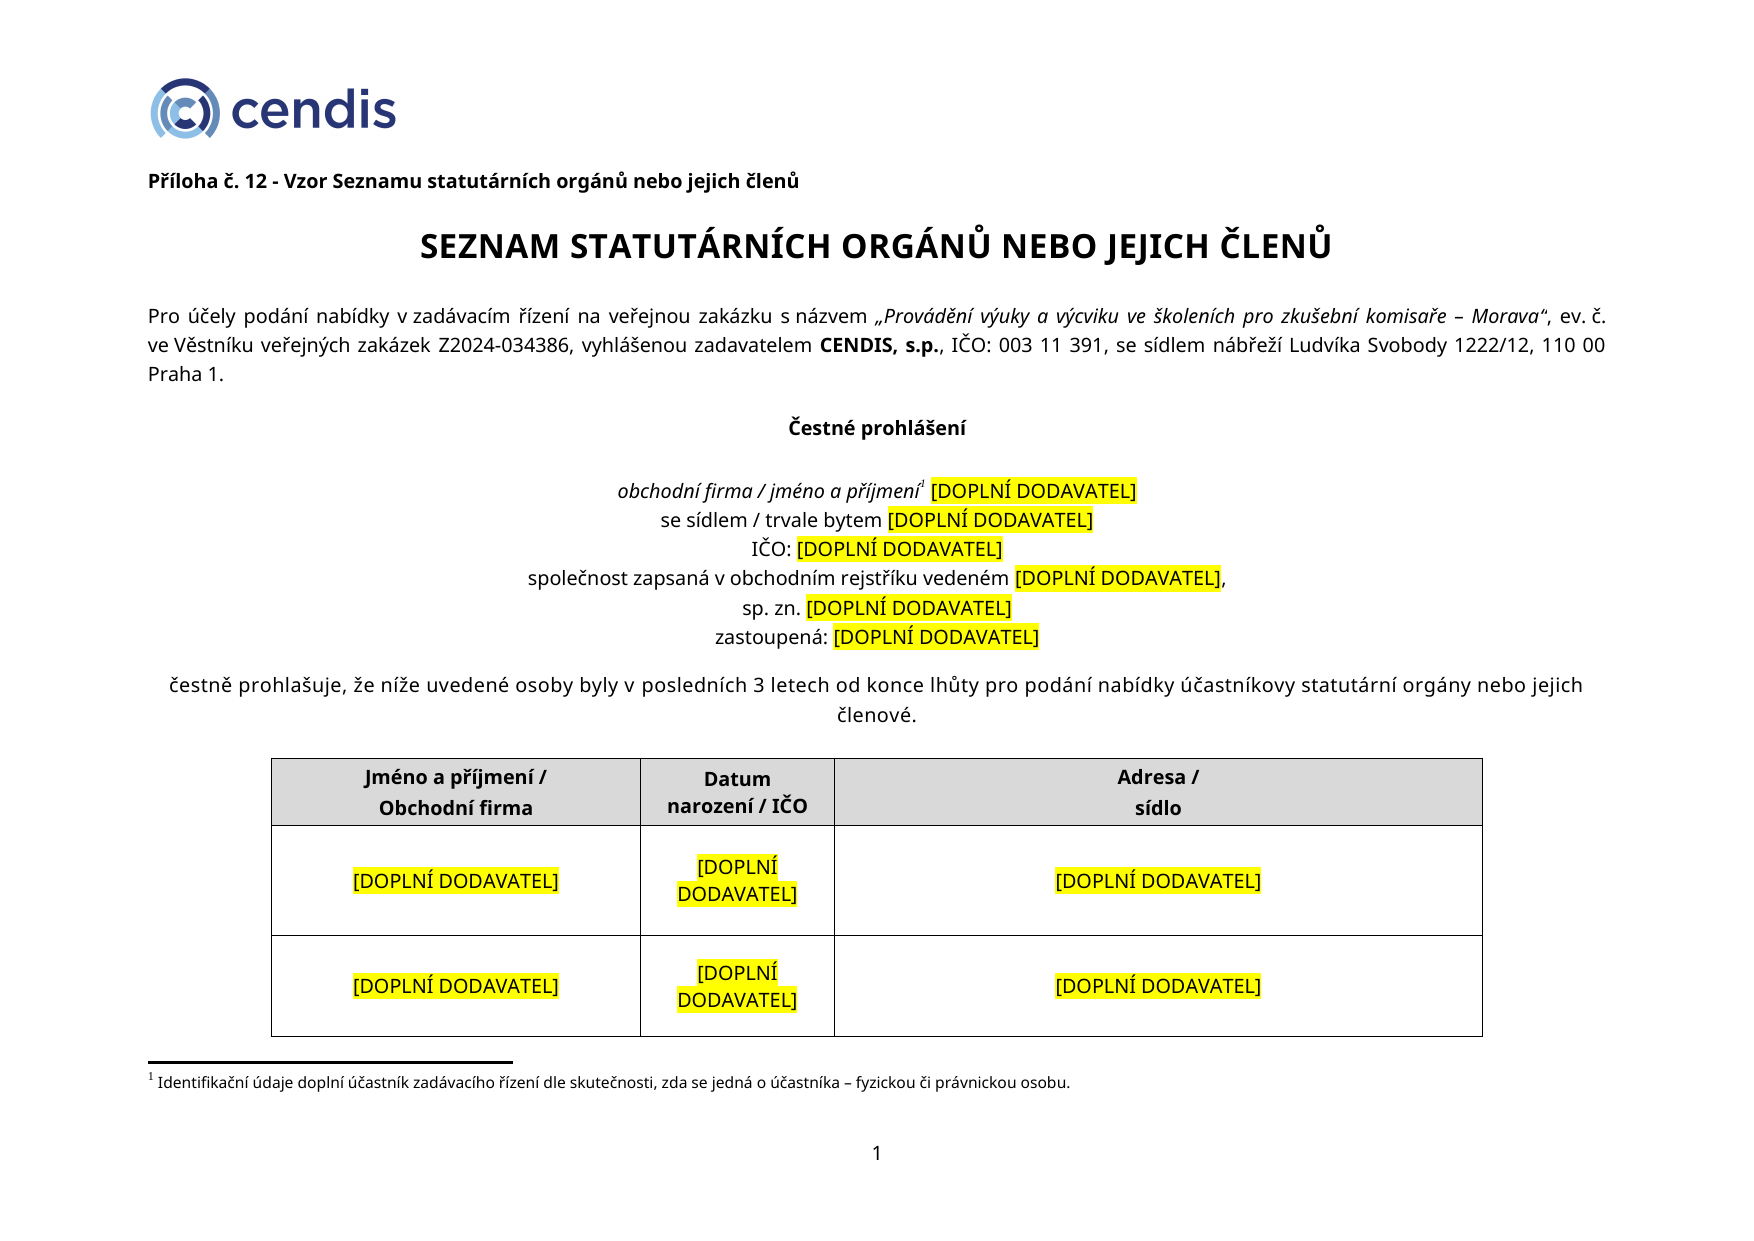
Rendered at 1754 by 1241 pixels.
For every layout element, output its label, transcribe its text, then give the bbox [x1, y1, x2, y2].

text společnost zapsaná v obchodním rejstříku vedeném [DOPLNÍ DODAVATEL], [148, 562, 1606, 592]
text obchodní firma / jméno a příjmení [DOPLNÍ DODAVATEL] [148, 475, 1606, 504]
table_header Adresa / sídlo [835, 759, 1482, 825]
text Pro účely podání nabídky v zadávacím řízení na veřejnou zakázku s názvem „Provádění výuky a výcviku ve školeních pro zkušební komisaře – Morava“, ev. č. ve Věstníku veřejných zakázek Z2024-034386, vyhlášenou zadavatelem CENDIS, s.p., IČO: 003 11 391, se sídlem nábřeží Ludvíka Svobody 1222/12, 110 00 Praha 1. [148, 300, 1606, 387]
table_cell [DOPLNÍ DODAVATEL] [272, 826, 640, 935]
table_cell [DOPLNÍ DODAVATEL] [641, 936, 834, 1036]
text zastoupená: [DOPLNÍ DODAVATEL] [148, 621, 1606, 650]
text Seznam statutárních orgánů nebo jejich členů [148, 223, 1606, 268]
table_cell [DOPLNÍ DODAVATEL] [835, 936, 1482, 1036]
table_cell [DOPLNÍ DODAVATEL] [835, 826, 1482, 935]
text IČO: [DOPLNÍ DODAVATEL] [148, 533, 1606, 562]
table_header Datum narození / IČO [641, 759, 834, 825]
picture [147, 73, 398, 140]
table_cell [DOPLNÍ DODAVATEL] [272, 936, 640, 1036]
table_header Jméno a příjmení / Obchodní firma [272, 759, 640, 825]
text se sídlem / trvale bytem [DOPLNÍ DODAVATEL] [148, 504, 1606, 533]
text sp. zn. [DOPLNÍ DODAVATEL] [148, 592, 1606, 621]
text Čestné prohlášení [148, 408, 1606, 442]
text čestně prohlašuje, že níže uvedené osoby byly v posledních 3 letech od konce lhůty pro podání nabídky účastníkovy statutární orgány nebo jejich členové. [148, 671, 1606, 729]
table_cell [DOPLNÍ DODAVATEL] [641, 826, 834, 935]
